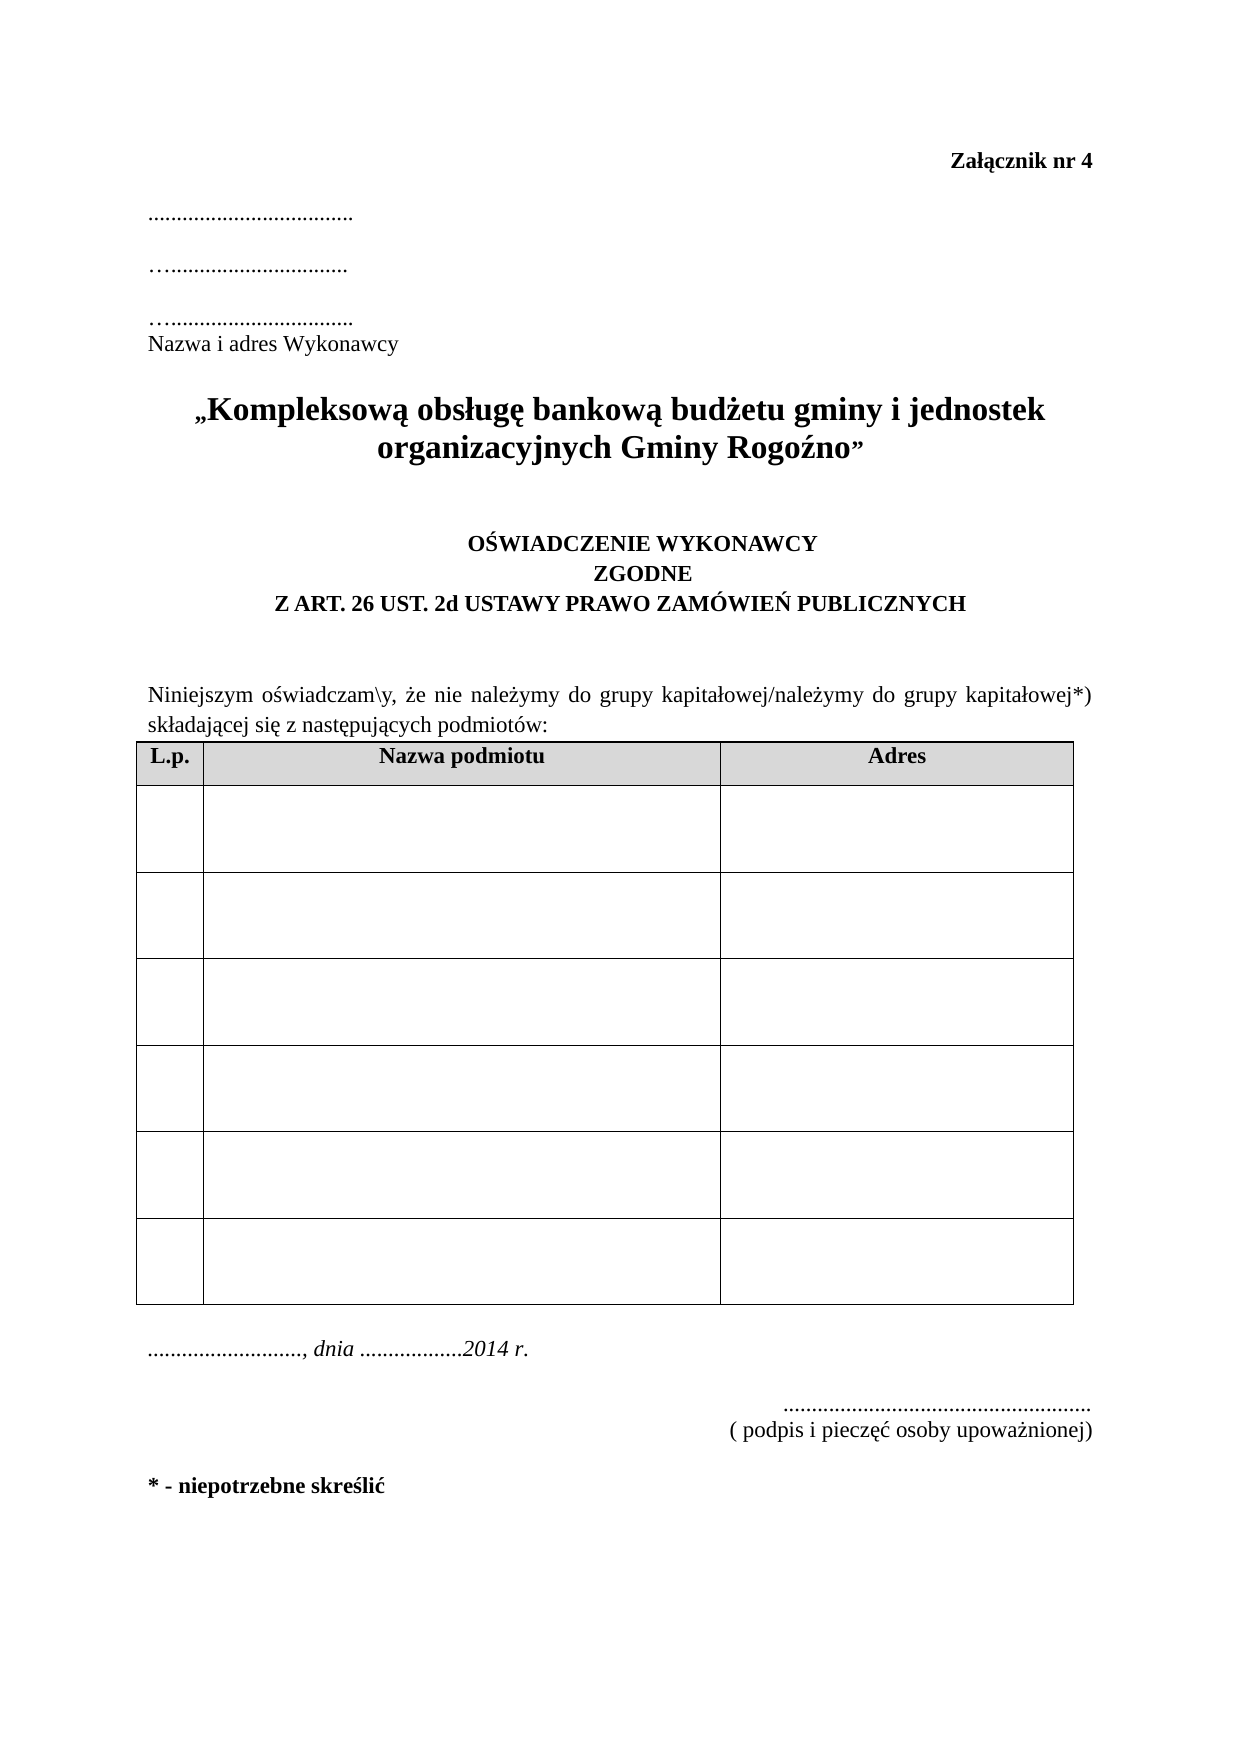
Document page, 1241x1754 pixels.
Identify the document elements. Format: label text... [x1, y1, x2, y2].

text .................................... [148, 199, 1093, 225]
table_cell [721, 1132, 1073, 1217]
table_cell [204, 1219, 720, 1304]
table_cell [137, 959, 203, 1044]
text …................................ [148, 304, 1093, 330]
table_cell [204, 959, 720, 1044]
table_header L.p. [137, 743, 203, 785]
text Nazwa i adres Wykonawcy [148, 330, 1093, 357]
table_cell [204, 1046, 720, 1131]
text ...................................................... [148, 1389, 1093, 1416]
table_cell [204, 786, 720, 872]
text „Kompleksową obsługę bankową budżetu gminy i jednostek organizacyjnych Gminy Rogoźno” [148, 389, 1093, 466]
text Z ART. 26 UST. 2d USTAWY PRAWO ZAMÓWIEŃ PUBLICZNYCH [148, 590, 1093, 617]
text …............................... [148, 251, 1093, 278]
table_cell [137, 1132, 203, 1217]
text Załącznik nr 4 [148, 148, 1093, 174]
table_cell [137, 873, 203, 958]
table_cell [204, 1132, 720, 1217]
text ZGODNE [193, 560, 1093, 587]
text OŚWIADCZENIE WYKONAWCY [193, 530, 1093, 556]
table_cell [137, 1046, 203, 1131]
table_cell [137, 1219, 203, 1304]
table_cell [137, 786, 203, 872]
table_cell [721, 1046, 1073, 1131]
table_cell [204, 873, 720, 958]
table_header Nazwa podmiotu [204, 743, 720, 785]
table_cell [721, 786, 1073, 872]
table_cell [721, 873, 1073, 958]
table_cell [721, 1219, 1073, 1304]
text * - niepotrzebne skreślić [148, 1472, 1093, 1499]
text ( podpis i pieczęć osoby upoważnionej) [148, 1416, 1093, 1442]
table_header Adres [721, 743, 1073, 785]
text ..........................., dnia ..................2014 r. [148, 1335, 1093, 1362]
text Niniejszym oświadczam\y, że nie należymy do grupy kapitałowej/należymy do grupy kapitałowej*) składającej się z następujących podmiotów: [148, 681, 1093, 738]
table_cell [721, 959, 1073, 1044]
